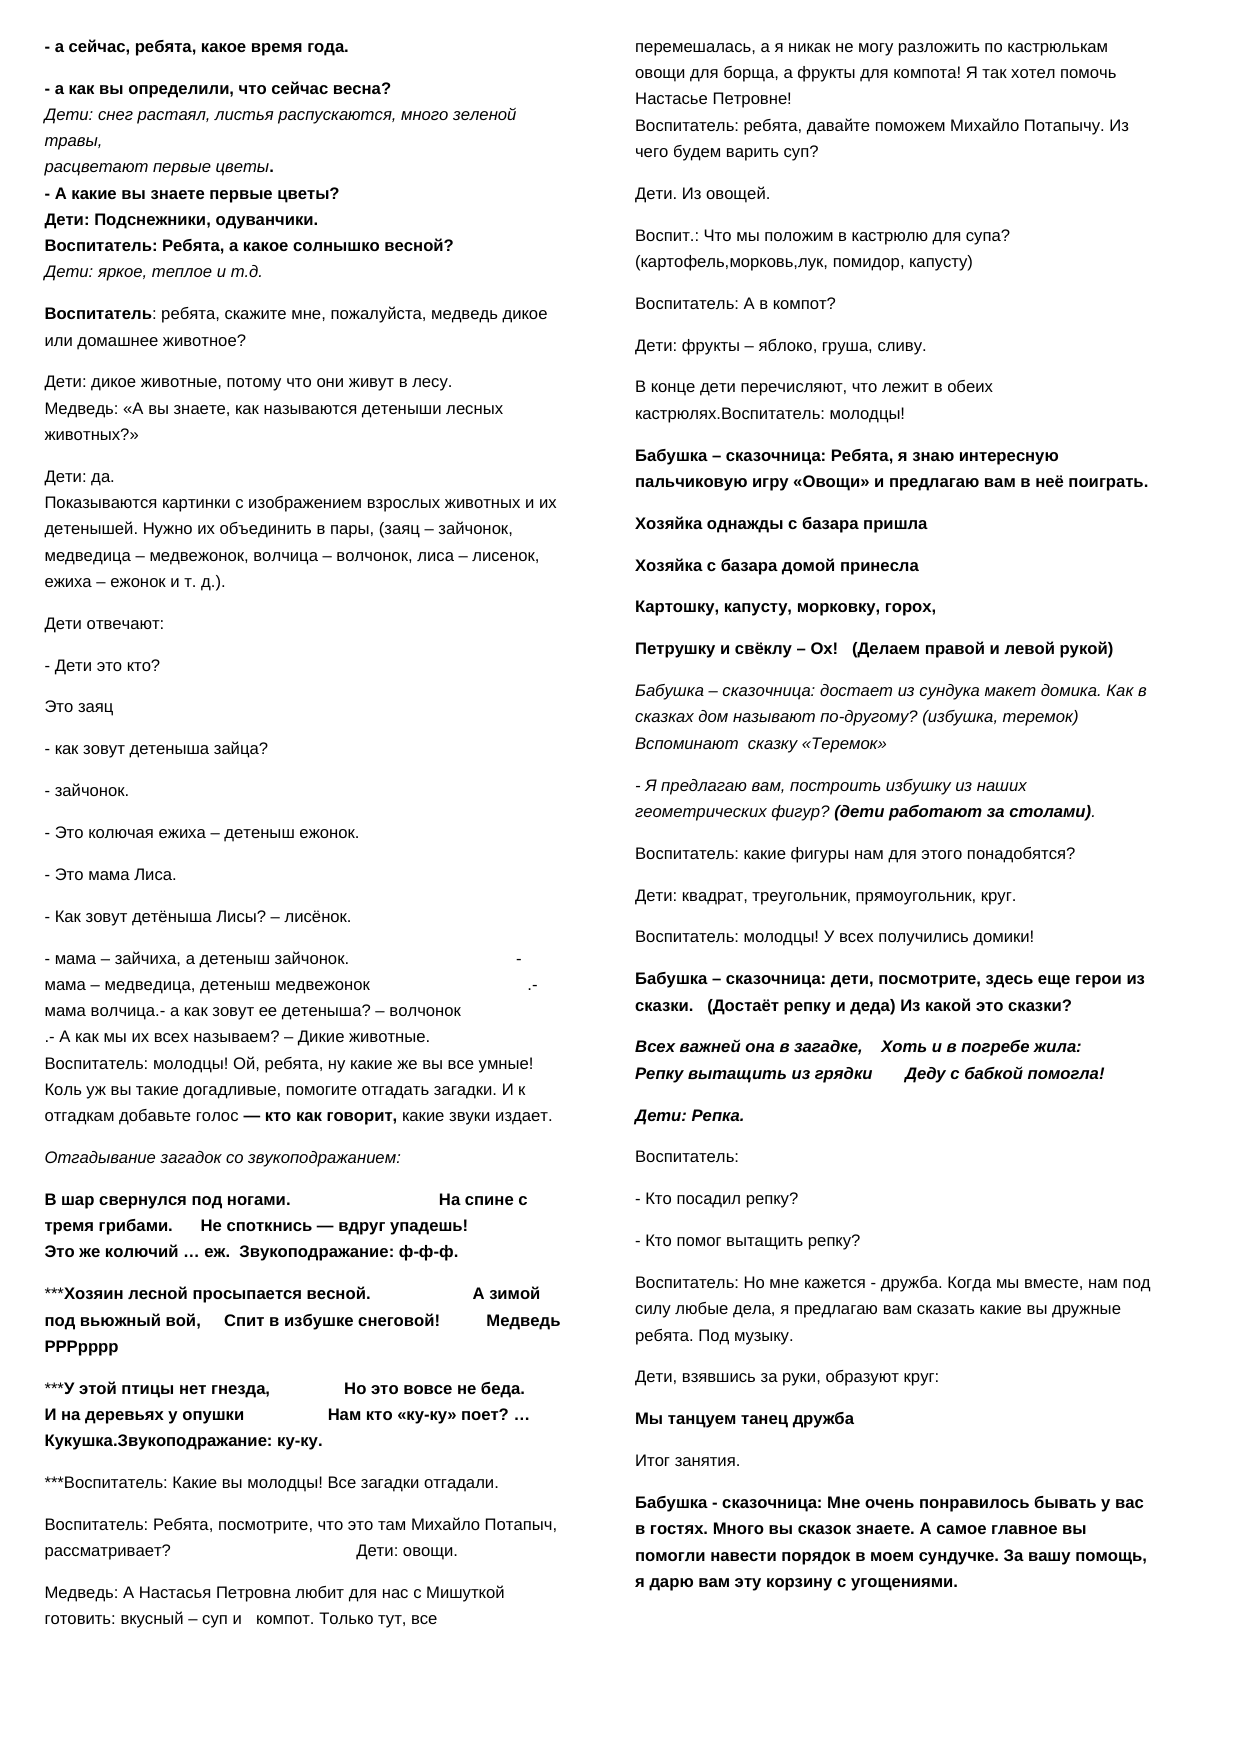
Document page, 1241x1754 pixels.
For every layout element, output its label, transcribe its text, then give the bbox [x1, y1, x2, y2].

text Картошку, капусту, морковку, горох, [635, 590, 1152, 616]
text Воспитатель: какие фигуры нам для этого понадобятся? [635, 836, 1152, 863]
text ***У этой птицы нет гнезда, Но это вовсе не беда. И на деревьях у опушки Нам кто «ку-ку» поет? … Кукушка.Звукоподражание: ку-ку. [44, 1371, 561, 1450]
text Бабушка – сказочница: достает из сундука макет домика. Как в сказках дом называют по-другому? (избушка, теремок) Вспоминают сказку «Теремок» [635, 674, 1152, 753]
text В шар свернулся под ногами. На спине с тремя грибами. Не споткнись — вдруг упадешь! Это же колючий … еж. Звукоподражание: ф-ф-ф. [44, 1183, 561, 1261]
text Дети отвечают: [44, 606, 561, 633]
text Хозяйка с базара домой принесла [635, 548, 1152, 574]
text - Кто посадил репку? [635, 1182, 1152, 1208]
text Дети: фрукты – яблоко, груша, сливу. [635, 328, 1152, 354]
text Бабушка – сказочница: Ребята, я знаю интересную пальчиковую игру «Овощи» и предлагаю вам в неё поиграть. [635, 438, 1152, 491]
text Воспитатель: Ребята, посмотрите, что это там Михайло Потапыч, рассматривает? Дети: овощи. [44, 1508, 561, 1560]
text Воспитатель: ребята, скажите мне, пожалуйста, медведь дикое или домашнее животное? [44, 297, 561, 349]
text Воспитатель: А в компот? [635, 286, 1152, 313]
text Воспитатель: молодцы! У всех получились домики! [635, 920, 1152, 946]
text Воспит.: Что мы положим в кастрюлю для супа?(картофель,морковь,лук, помидор, капусту) [635, 218, 1152, 271]
text Петрушку и свёклу – Ох! (Делаем правой и левой рукой) [635, 632, 1152, 658]
text Дети: дикое животные, потому что они живут в лесу. Медведь: «А вы знаете, как называются детеныши лесных животных?» [44, 365, 561, 444]
text В конце дети перечисляют, что лежит в обеих кастрюлях.Воспитатель: молодцы! [635, 370, 1152, 423]
text ***Воспитатель: Какие вы молодцы! Все загадки отгадали. [44, 1466, 561, 1492]
text - Это мама Лиса. [44, 858, 561, 884]
text Дети: да. Показываются картинки с изображением взрослых животных и их детенышей. Нужно их объединить в пары, (заяц – зайчонок, медведица – медвежонок, волчица – волчонок, лиса – лисенок, ежиха – ежонок и т. д.). [44, 459, 561, 591]
text - Как зовут детёныша Лисы? – лисёнок. [44, 899, 561, 926]
text Дети: Репка. [635, 1098, 1152, 1124]
text Бабушка – сказочница: дети, посмотрите, здесь еще герои из сказки. (Достаёт репку и деда) Из какой это сказки? [635, 962, 1152, 1014]
text - Я предлагаю вам, построить избушку из наших геометрических фигур? (дети работают за столами). [635, 768, 1152, 821]
text Итог занятия. [635, 1444, 1152, 1470]
text Воспитатель: [635, 1140, 1152, 1166]
text Это заяц [44, 690, 561, 716]
text Всех важней она в загадке, Хоть и в погребе жила: Репку вытащить из грядки Деду с бабкой помогла! [635, 1030, 1152, 1083]
text - Дети это кто? [44, 648, 561, 674]
text Дети, взявшись за руки, образуют круг: [635, 1360, 1152, 1386]
text Отгадывание загадок со звукоподражанием: [44, 1141, 561, 1167]
text - Это колючая ежиха – детеныш ежонок. [44, 816, 561, 842]
text - Кто помог вытащить репку? [635, 1224, 1152, 1250]
text Хозяйка однажды с базара пришла [635, 506, 1152, 533]
text Дети: квадрат, треугольник, прямоугольник, круг. [635, 878, 1152, 904]
text - а как вы определили, что сейчас весна? Дети: снег растаял, листья распускаются, много зеленой травы, расцветают первые цветы. - А какие вы знаете первые цветы? Дети: Подснежники, одуванчики. Воспитатель: Ребята, а какое солнышко весной? Дети: яркое, теплое и т.д. [44, 71, 561, 281]
text - зайчонок. [44, 774, 561, 800]
text Медведь: А Настасья Петровна любит для нас с Мишуткой готовить: вкусный – суп и компот. Только тут, все перемешалась, а я никак не могу разложить по кастрюлькам овощи для борща, а фрукты для компота! Я так хотел помочь Настасье Петровне! Воспитатель: ребята, давайте поможем Михайло Потапычу. Из чего будем варить суп? [635, 29, 1152, 161]
text - а сейчас, ребята, какое время года. [44, 29, 561, 56]
text - как зовут детеныша зайца? [44, 732, 561, 758]
text Медведь: А Настасья Петровна любит для нас с Мишуткой готовить: вкусный – суп и компот. Только тут, все перемешалась, а я никак не могу разложить по кастрюлькам овощи для борща, а фрукты для компота! Я так хотел помочь Настасье Петровне! Воспитатель: ребята, давайте поможем Михайло Потапычу. Из чего будем варить суп? [44, 1576, 561, 1628]
text ***Хозяин лесной просыпается весной. А зимой под вьюжный вой, Спит в избушке снеговой! Медведь РРРрррр [44, 1277, 561, 1356]
text Дети. Из овощей. [635, 176, 1152, 203]
text - мама – зайчиха, а детеныш зайчонок. -мама – медведица, детеныш медвежонок .- мама волчица.- а как зовут ее детеныша? – волчонок .- А как мы их всех называем? – Дикие животные. Воспитатель: молодцы! Ой, ребята, ну какие же вы все умные! Коль уж вы такие догадливые, помогите отгадать загадки. И к отгадкам добавьте голос — кто как говорит, какие звуки издает. [44, 941, 561, 1125]
text Воспитатель: Но мне кажется - дружба. Когда мы вместе, нам под силу любые дела, я предлагаю вам сказать какие вы дружные ребята. Под музыку. [635, 1266, 1152, 1344]
text Бабушка - сказочница: Мне очень понравилось бывать у вас в гостях. Много вы сказок знаете. А самое главное вы помогли навести порядок в моем сундучке. За вашу помощь, я дарю вам эту корзину с угощениями. [635, 1486, 1152, 1591]
text Мы танцуем танец дружба [635, 1402, 1152, 1428]
